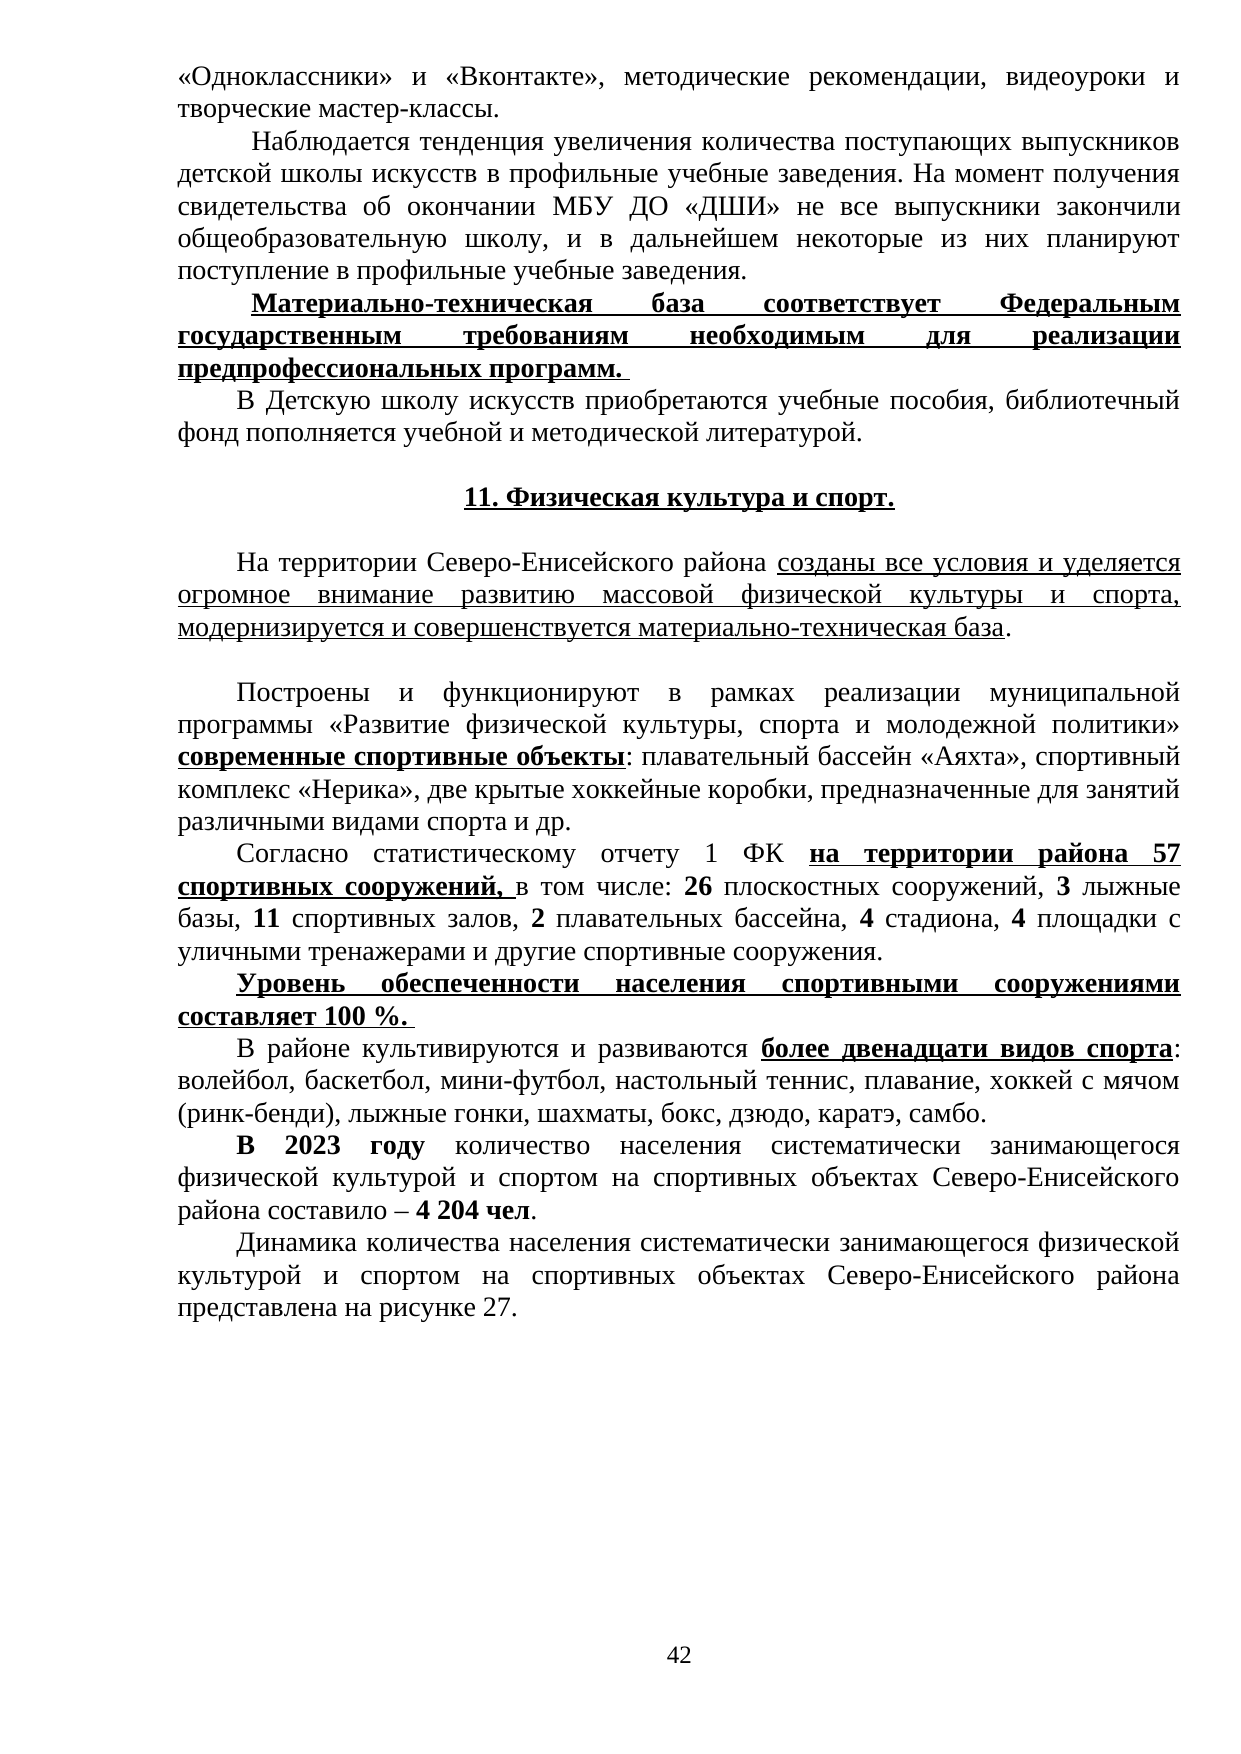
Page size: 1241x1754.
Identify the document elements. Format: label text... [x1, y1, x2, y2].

text На территории Северо-Енисейского района созданы все условия и уделяется огромное внимание развитию массовой физической культуры и спорта, модернизируется и совершенствуется материально-техническая база. [177, 545, 1181, 606]
text Уровень обеспеченности населения спортивными сооружениями составляет 100 %. [177, 966, 1181, 1031]
text Материально-техническая база соответствует Федеральным государственным требованиям необходимым для реализации предпрофессиональных программ. [177, 347, 1181, 383]
list Динамика количества населения систематически занимающегося физической культурой и спортом на спортивных объектах Северо-Енисейского района представлена на рисунке 27. [177, 1225, 1181, 1322]
text В Детскую школу искусств приобретаются учебные пособия, библиотечный фонд пополняется учебной и методической литературой. [177, 383, 1181, 448]
text На территории Северо-Енисейского района созданы все условия и уделяется огромное внимание развитию массовой физической культуры и спорта, модернизируется и совершенствуется материально-техническая база. [177, 607, 1181, 642]
list Согласно статистическому отчету 1 ФК на территории района 57 спортивных сооружений, в том числе: 26 плоскостных сооружений, 3 лыжные базы, 11 спортивных залов, 2 плавательных бассейна, 4 стадиона, 4 площадки с уличными тренажерами и другие спортивные сооружения. [177, 837, 1181, 966]
text В районе культивируются и развиваются более двенадцати видов спорта: волейбол, баскетбол, мини-футбол, настольный теннис, плавание, хоккей с мячом (ринк-бенди), лыжные гонки, шахматы, бокс, дзюдо, каратэ, самбо. [177, 1031, 1181, 1128]
text Построены и функционируют в рамках реализации муниципальной программы «Развитие физической культуры, спорта и молодежной политики» современные спортивные объекты: плавательный бассейн «Аяхта», спортивный комплекс «Нерика», две крытые хоккейные коробки, предназначенные для занятий различными видами спорта и др. [177, 674, 1181, 837]
list 11. Физическая культура и спорт. [177, 480, 1181, 513]
text Наблюдается тенденция увеличения количества поступающих выпускников детской школы искусств в профильные учебные заведения. На момент получения свидетельства об окончании МБУ ДО «ДШИ» не все выпускники закончили общеобразовательную школу, и в дальнейшем некоторые из них планируют поступление в профильные учебные заведения. [177, 124, 1181, 286]
text Материально-техническая база соответствует Федеральным государственным требованиям необходимым для реализации предпрофессиональных программ. [177, 286, 1181, 346]
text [177, 59, 1181, 124]
text В 2023 году количество населения систематически занимающегося физической культурой и спортом на спортивных объектах Северо-Енисейского района составило – 4 204 чел. [177, 1128, 1181, 1225]
